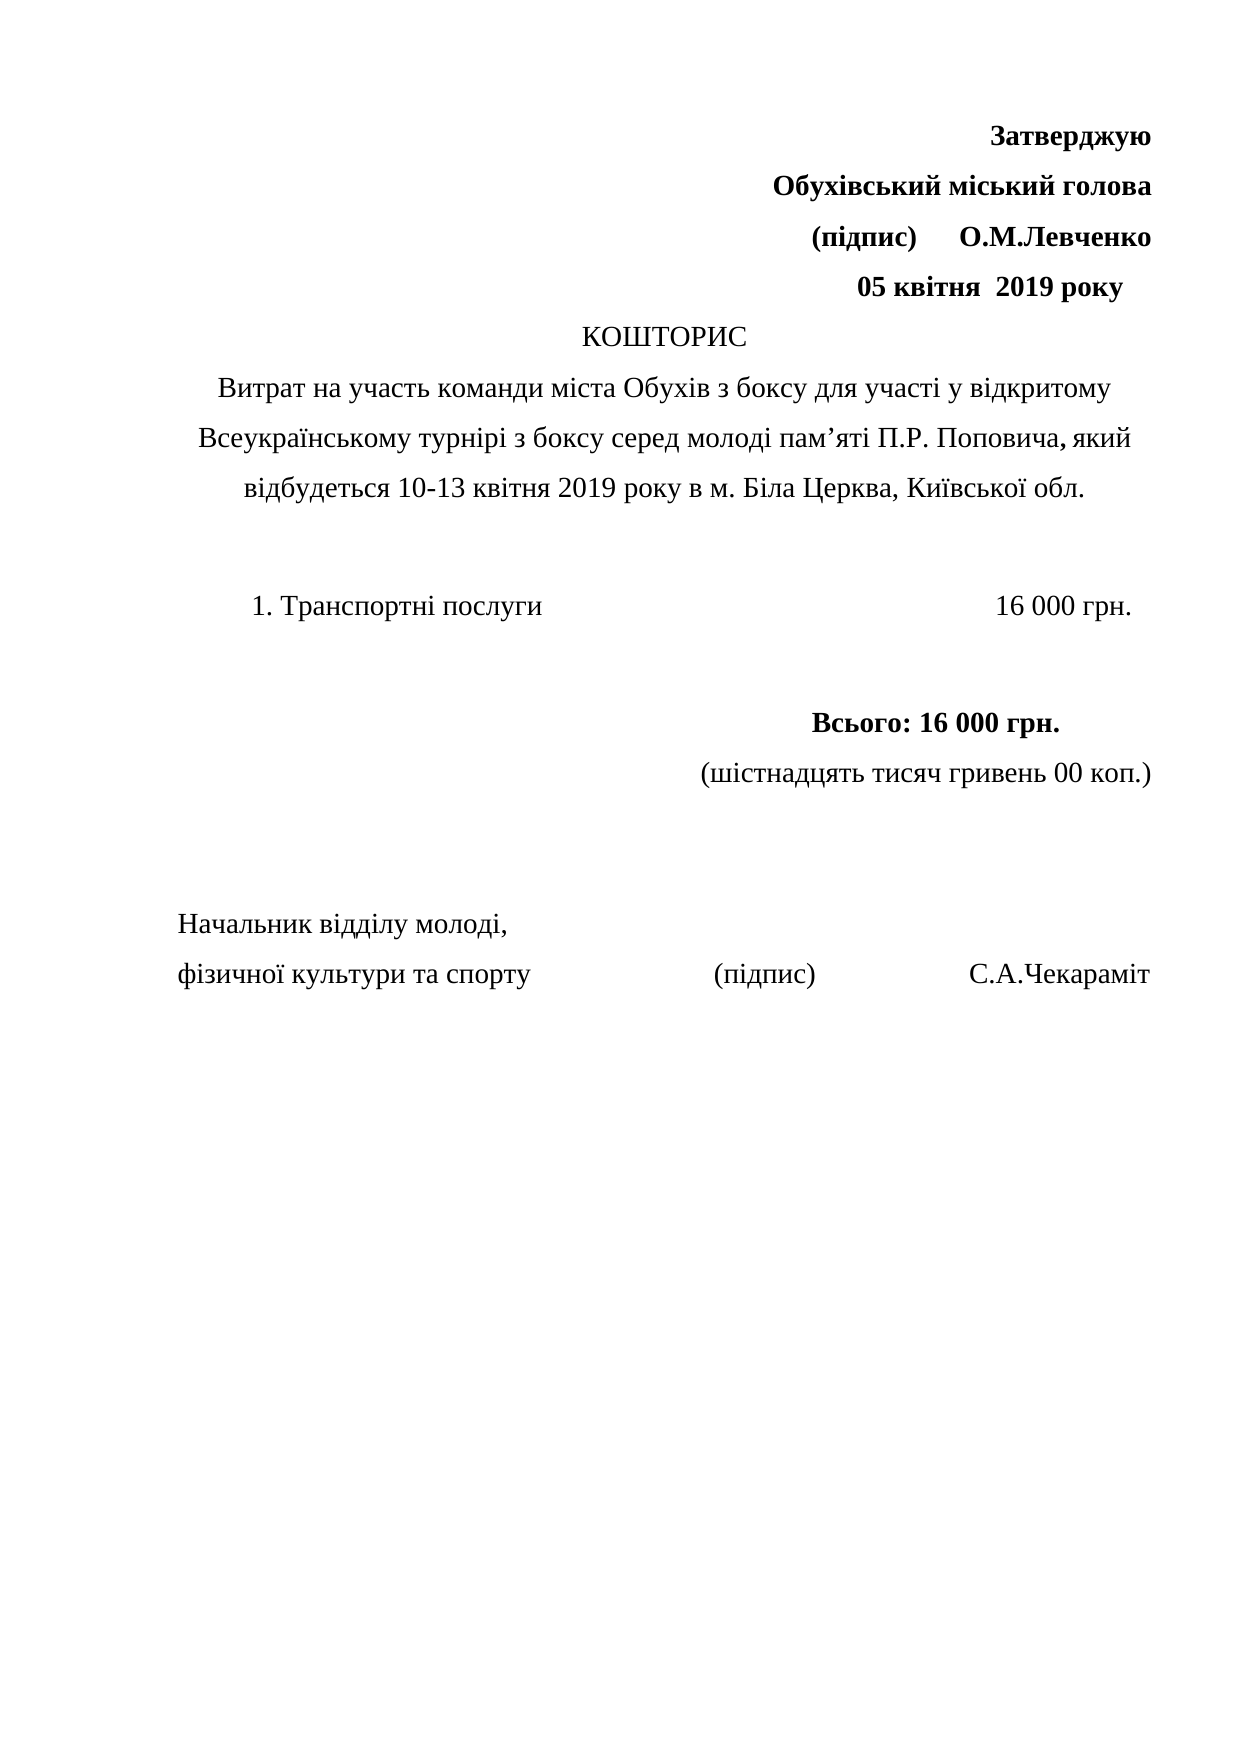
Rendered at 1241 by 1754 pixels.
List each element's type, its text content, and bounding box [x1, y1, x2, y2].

text Всього: 16 000 грн. [177, 705, 1152, 739]
text Начальник відділу молоді, [177, 906, 1152, 940]
text Обухівський міський голова [177, 168, 1152, 202]
text (шістнадцять тисяч гривень 00 коп.) [177, 755, 1152, 789]
text (підпис) О.М.Левченко [177, 219, 1152, 252]
text Затверджую [177, 118, 1152, 152]
text 1. Транспортні послуги 16 000 грн. [251, 588, 1152, 621]
text КОШТОРИС [177, 319, 1152, 353]
text Витрат на участь команди міста Обухів з боксу для участі у відкритому Всеукраїнському турнірі з боксу серед молоді пам’яті П.Р. Поповича, який відбудеться 10-13 квітня 2019 року в м. Біла Церква, Київської обл. [177, 370, 1152, 504]
text 05 квітня 2019 року [177, 269, 1152, 303]
text фізичної культури та спорту (підпис) С.А.Чекараміт [177, 957, 1152, 990]
